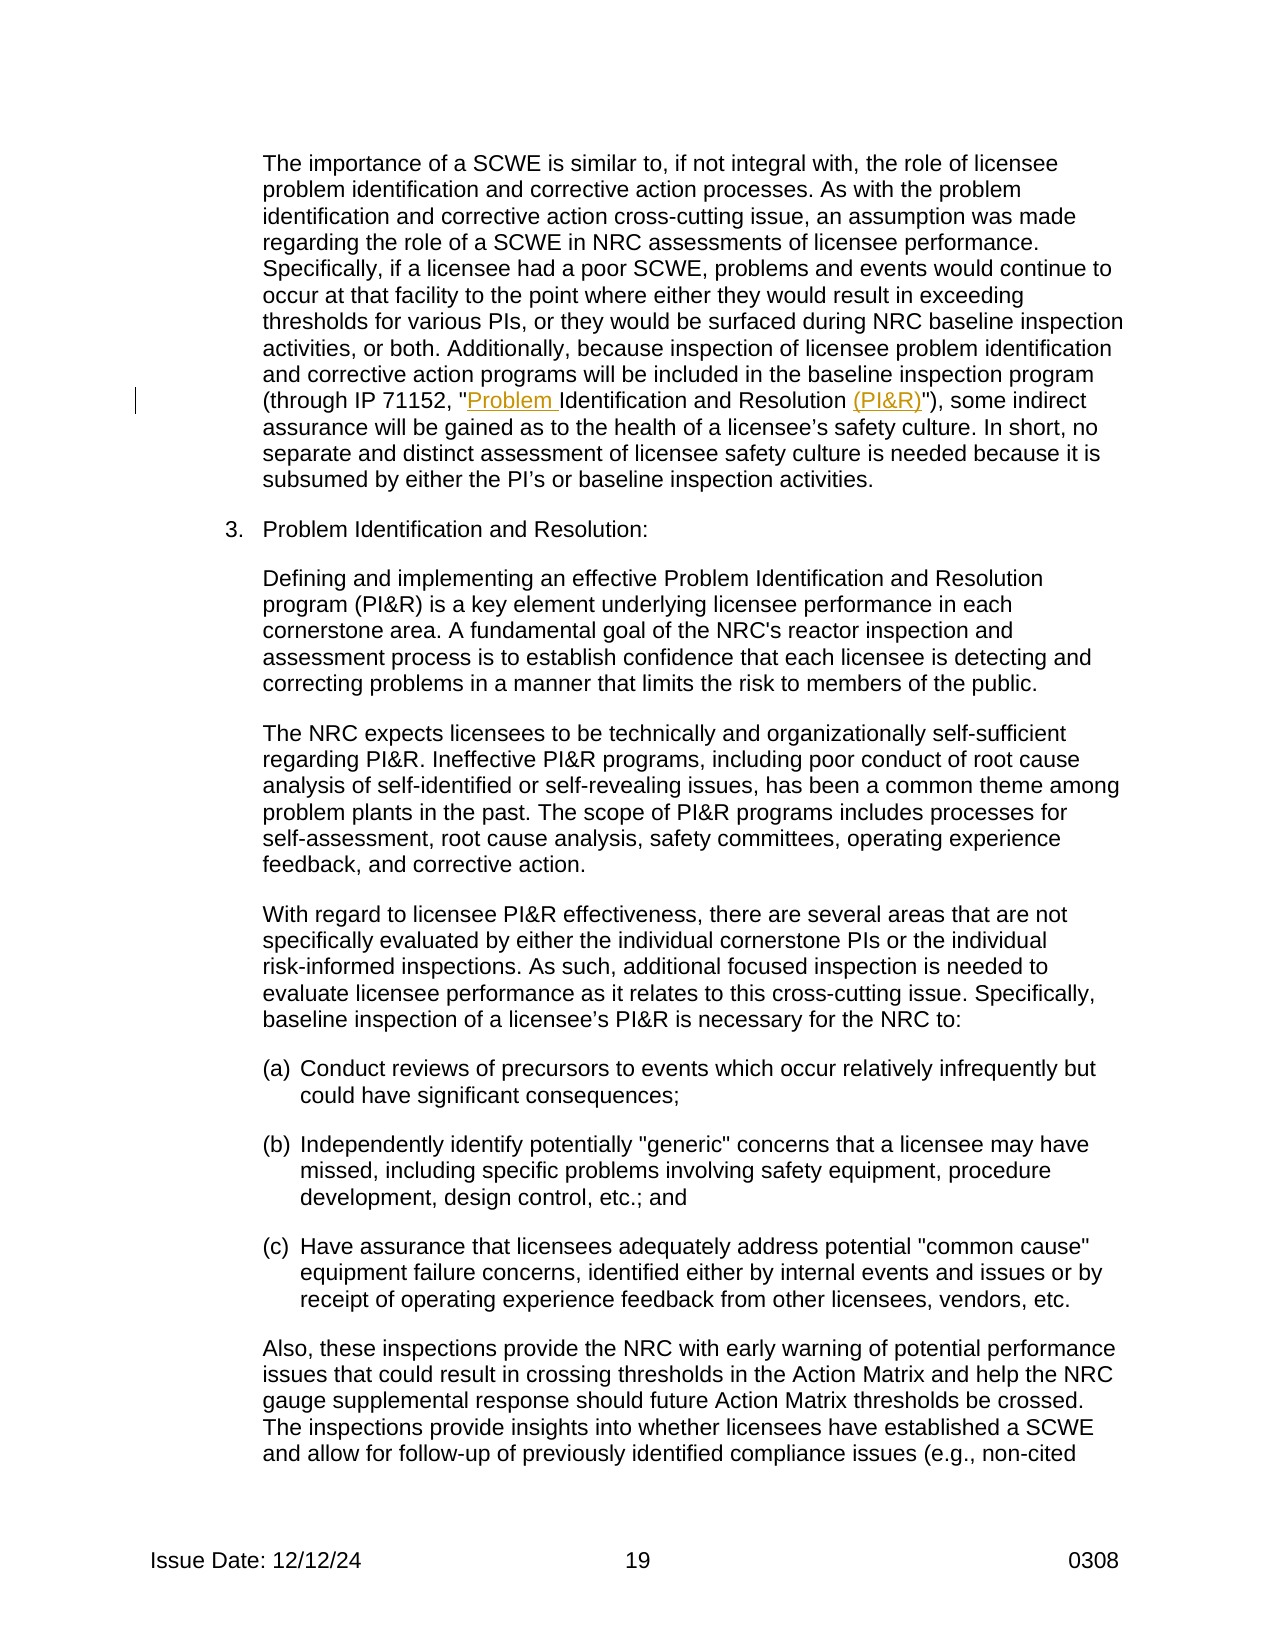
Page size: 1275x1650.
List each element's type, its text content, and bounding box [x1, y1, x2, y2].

text The NRC expects licensees to be technically and organizationally self-sufficient regarding PI&R. Ineffective PI&R programs, including poor conduct of root cause analysis of self-identified or self-revealing issues, has been a common theme among problem plants in the past. The scope of PI&R programs includes processes for self-assessment, root cause analysis, safety committees, operating experience feedback, and corrective action. [262, 719, 1125, 878]
text Defining and implementing an effective Problem Identification and Resolution program (PI&R) is a key element underlying licensee performance in each cornerstone area. A fundamental goal of the NRC's reactor inspection and assessment process is to establish confidence that each licensee is detecting and correcting problems in a manner that limits the risk to members of the public. [262, 565, 1125, 697]
list Conduct reviews of precursors to events which occur relatively infrequently but could have significant consequences; [262, 1055, 1125, 1108]
text With regard to licensee PI&R effectiveness, there are several areas that are not specifically evaluated by either the individual cornerstone PIs or the individual risk-informed inspections. As such, additional focused inspection is needed to evaluate licensee performance as it relates to this cross-cutting issue. Specifically, baseline inspection of a licensee’s PI&R is necessary for the NRC to: [262, 901, 1125, 1032]
list Independently identify potentially "generic" concerns that a licensee may have missed, including specific problems involving safety equipment, procedure development, design control, etc.; and [262, 1131, 1125, 1210]
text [262, 1335, 1125, 1467]
text The importance of a SCWE is similar to, if not integral with, the role of licensee problem identification and corrective action processes. As with the problem identification and corrective action cross-cutting issue, an assumption was made regarding the role of a SCWE in NRC assessments of licensee performance. Specifically, if a licensee had a poor SCWE, problems and events would continue to occur at that facility to the point where either they would result in exceeding thresholds for various PIs, or they would be surfaced during NRC baseline inspection activities, or both. Additionally, because inspection of licensee problem identification and corrective action programs will be included in the baseline inspection program (through IP 71152, "Identification and Resolution "), some indirect assurance will be gained as to the health of a licensee’s safety culture. In short, no separate and distinct assessment of licensee safety culture is needed because it is subsumed by either the PI’s or baseline inspection activities. [262, 150, 1125, 493]
list Have assurance that licensees adequately address potential "common cause" equipment failure concerns, identified either by internal events and issues or by receipt of operating experience feedback from other licensees, vendors, etc. [262, 1233, 1125, 1312]
list Problem Identification and Resolution: [225, 516, 1125, 542]
